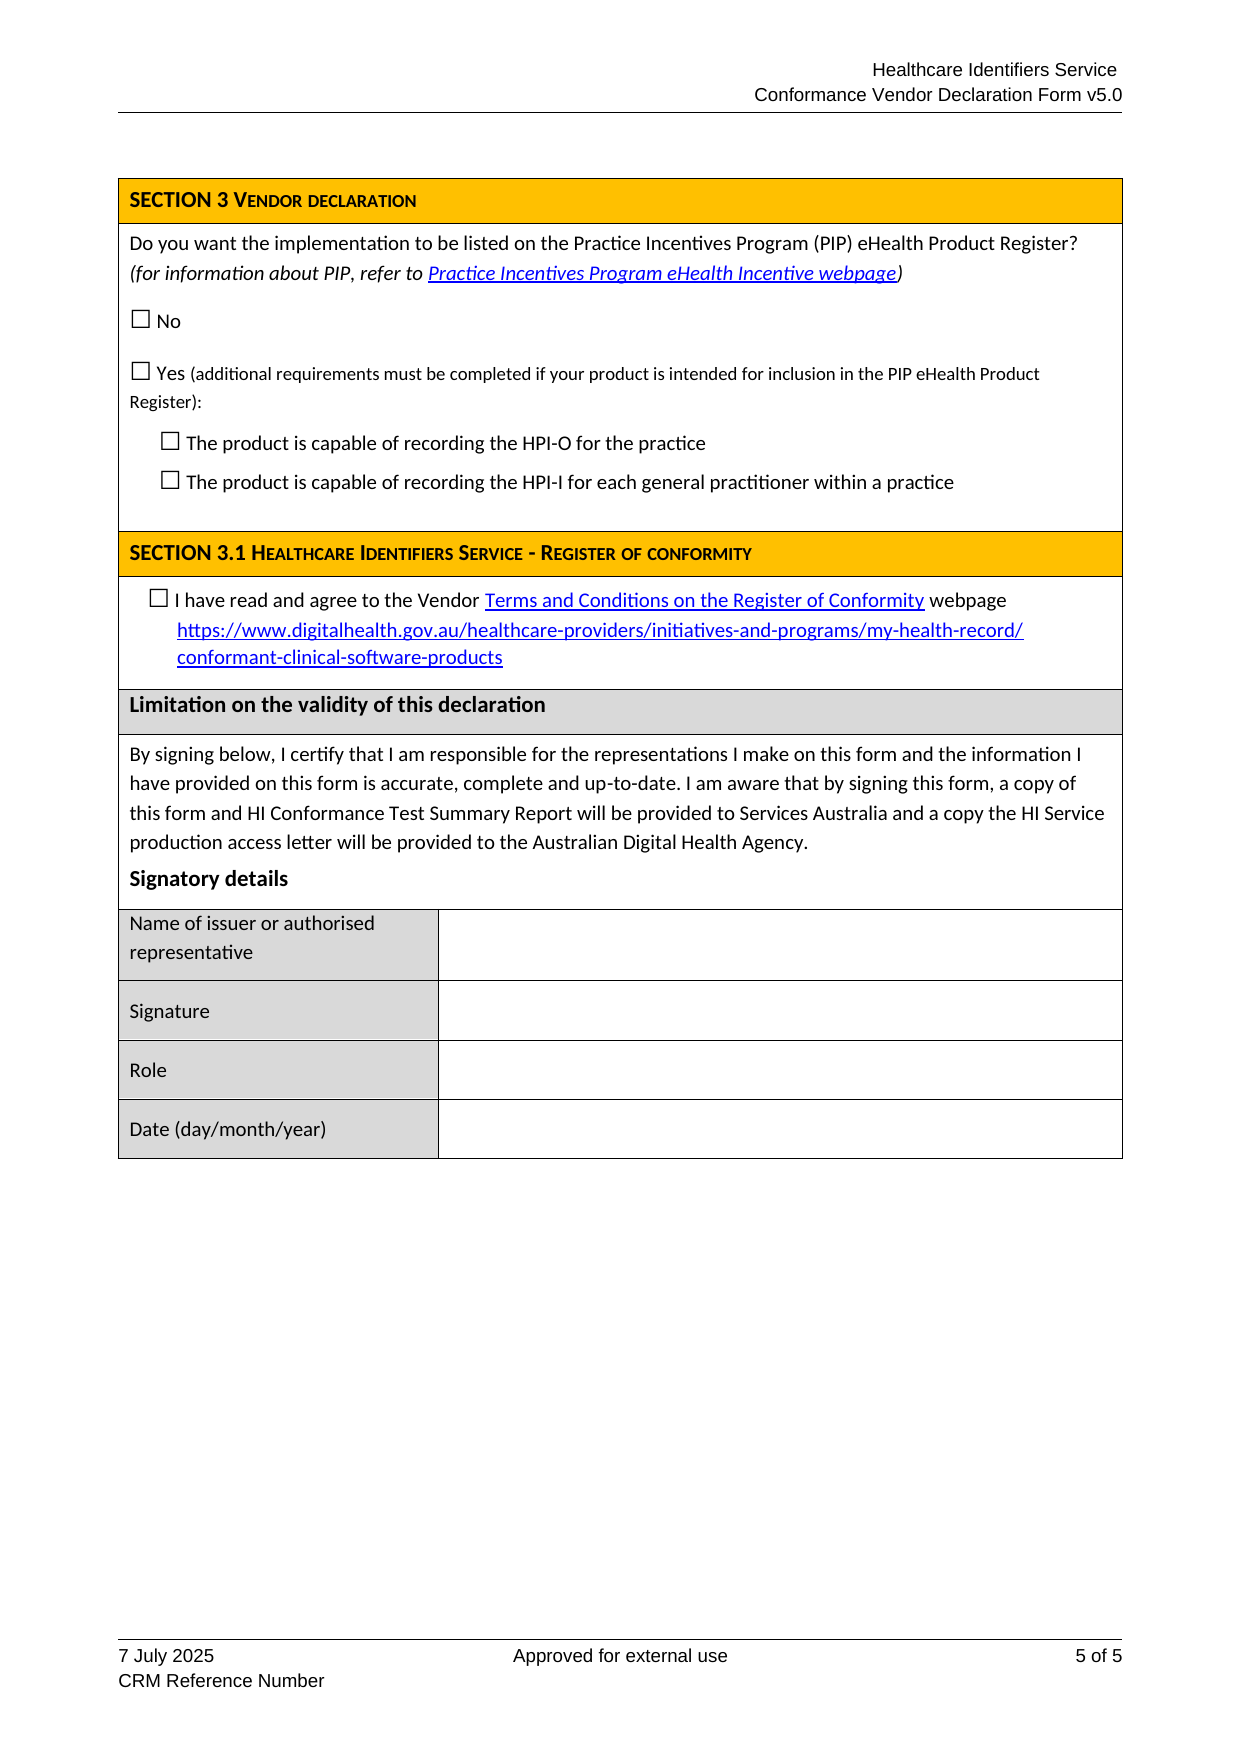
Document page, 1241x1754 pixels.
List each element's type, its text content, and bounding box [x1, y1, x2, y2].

table_cell Limitation on the validity of this declaration [119, 690, 1122, 734]
table_cell [439, 981, 1122, 1039]
table_cell I have read and agree to the Vendor Terms and Conditions on the Register of Conformity webpage https://www.digitalhealth.gov.au/healthcare-providers/initiatives-and-programs/my-health-record/conformant-clinical-software-products [119, 577, 1122, 689]
table_cell [439, 1041, 1122, 1098]
table_cell [439, 1100, 1122, 1158]
table_cell Name of issuer or authorised representative [119, 910, 438, 980]
table_cell Do you want the implementation to be listed on the Practice Incentives Program (PIP) eHealth Product Register? (for information about PIP, refer to Practice Incentives Program eHealth Incentive webpage) No Yes (additional requirements must be completed if your product is intended for inclusion in the PIP eHealth Product Register): The product is capable of recording the HPI-O for the practice The product is capable of recording the HPI-I for each general practitioner within a practice [119, 224, 1122, 531]
table_header SECTION 3 Vendor declaration [119, 179, 1122, 223]
table_cell Role [119, 1041, 438, 1098]
table_cell [439, 910, 1122, 980]
table_cell SECTION 3.1 Healthcare Identifiers Service - Register of conformity [119, 532, 1122, 576]
table_cell Date (day/month/year) [119, 1100, 438, 1158]
table_cell Signature [119, 981, 438, 1039]
table_cell By signing below, I certify that I am responsible for the representations I make on this form and the information I have provided on this form is accurate, complete and up-to-date. I am aware that by signing this form, a copy of this form and HI Conformance Test Summary Report will be provided to Services Australia and a copy the HI Service production access letter will be provided to the Australian Digital Health Agency. Signatory details [119, 735, 1122, 909]
